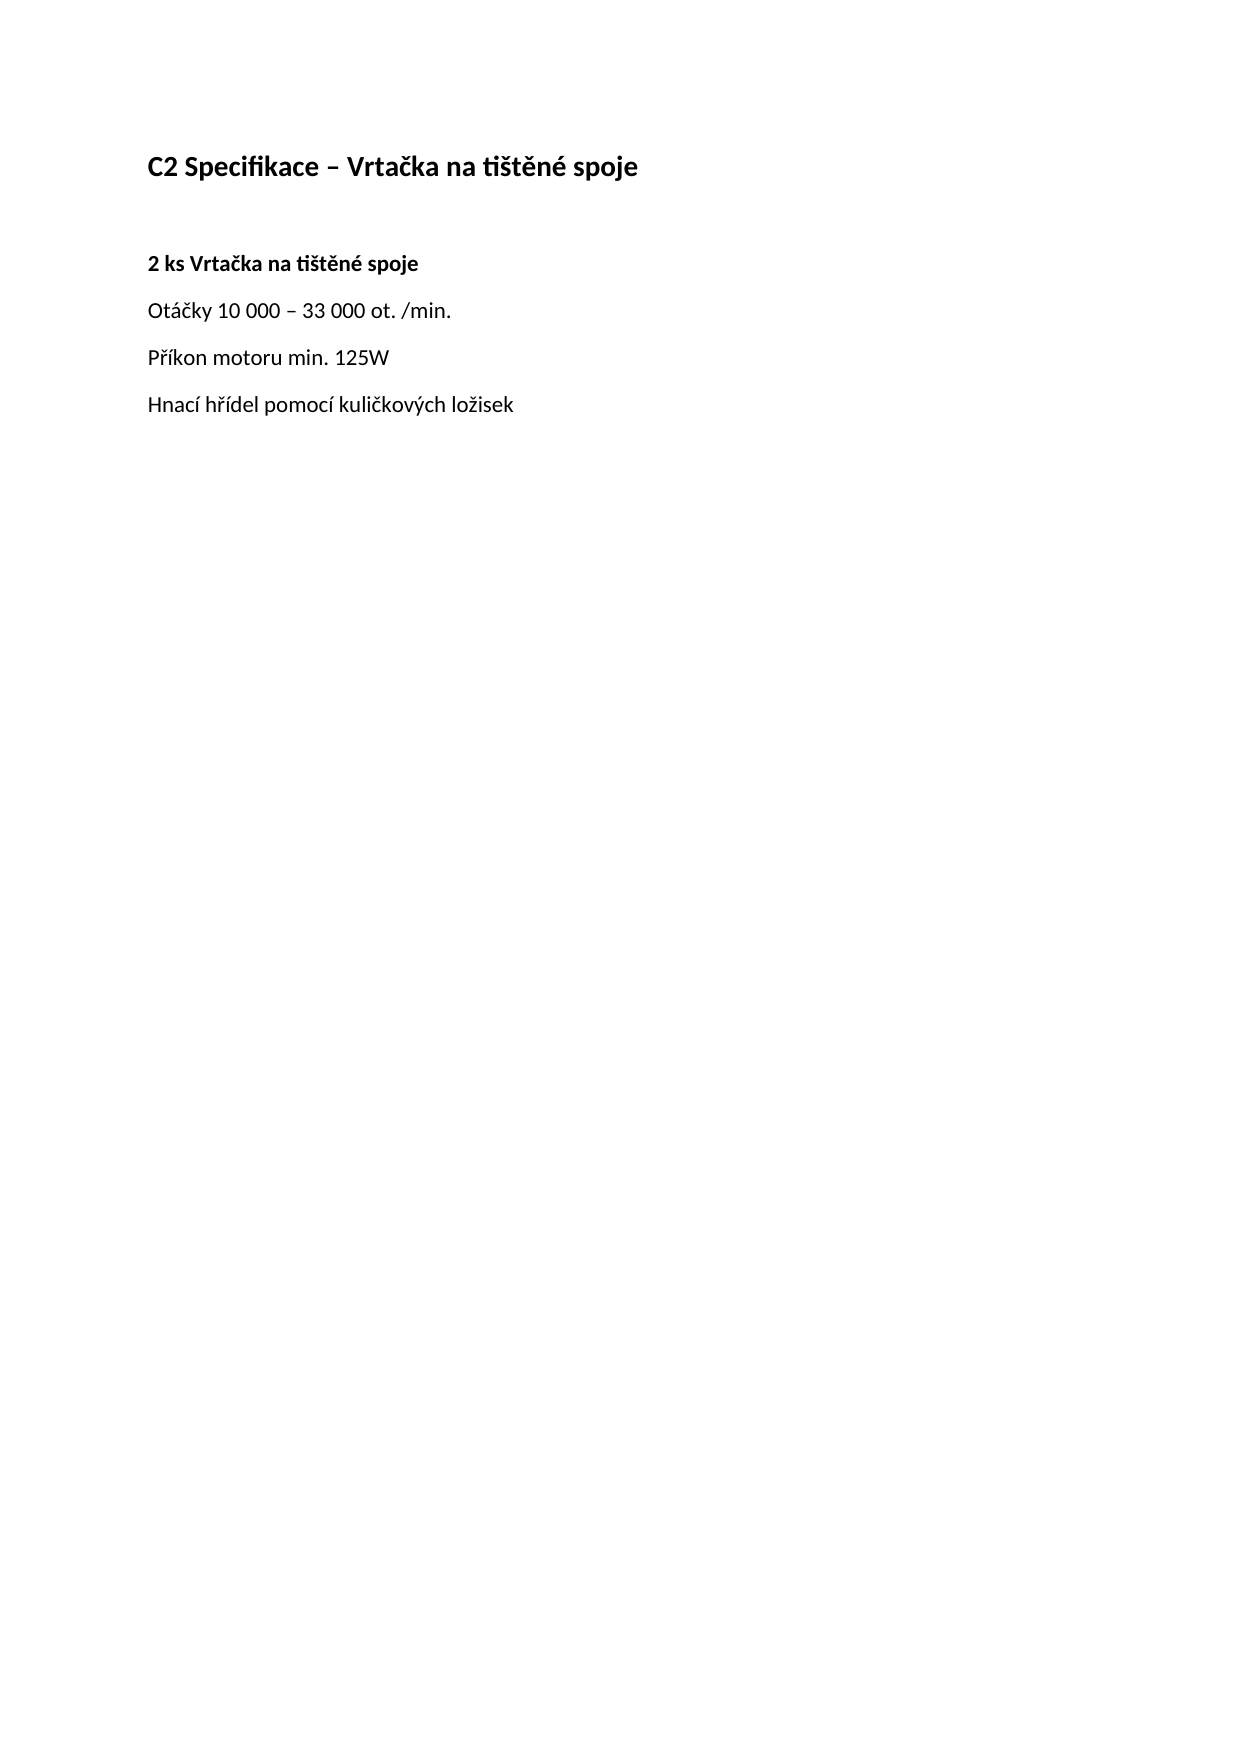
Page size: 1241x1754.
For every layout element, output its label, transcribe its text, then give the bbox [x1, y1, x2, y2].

text Hnací hřídel pomocí kuličkových ložisek [148, 390, 1093, 418]
text Otáčky 10 000 – 33 000 ot. /min. [148, 296, 1093, 324]
text Příkon motoru min. 125W [148, 343, 1093, 371]
text 2 ks Vrtačka na tištěné spoje [148, 249, 1093, 278]
text C2 Specifikace – Vrtačka na tištěné spoje [148, 148, 1093, 183]
